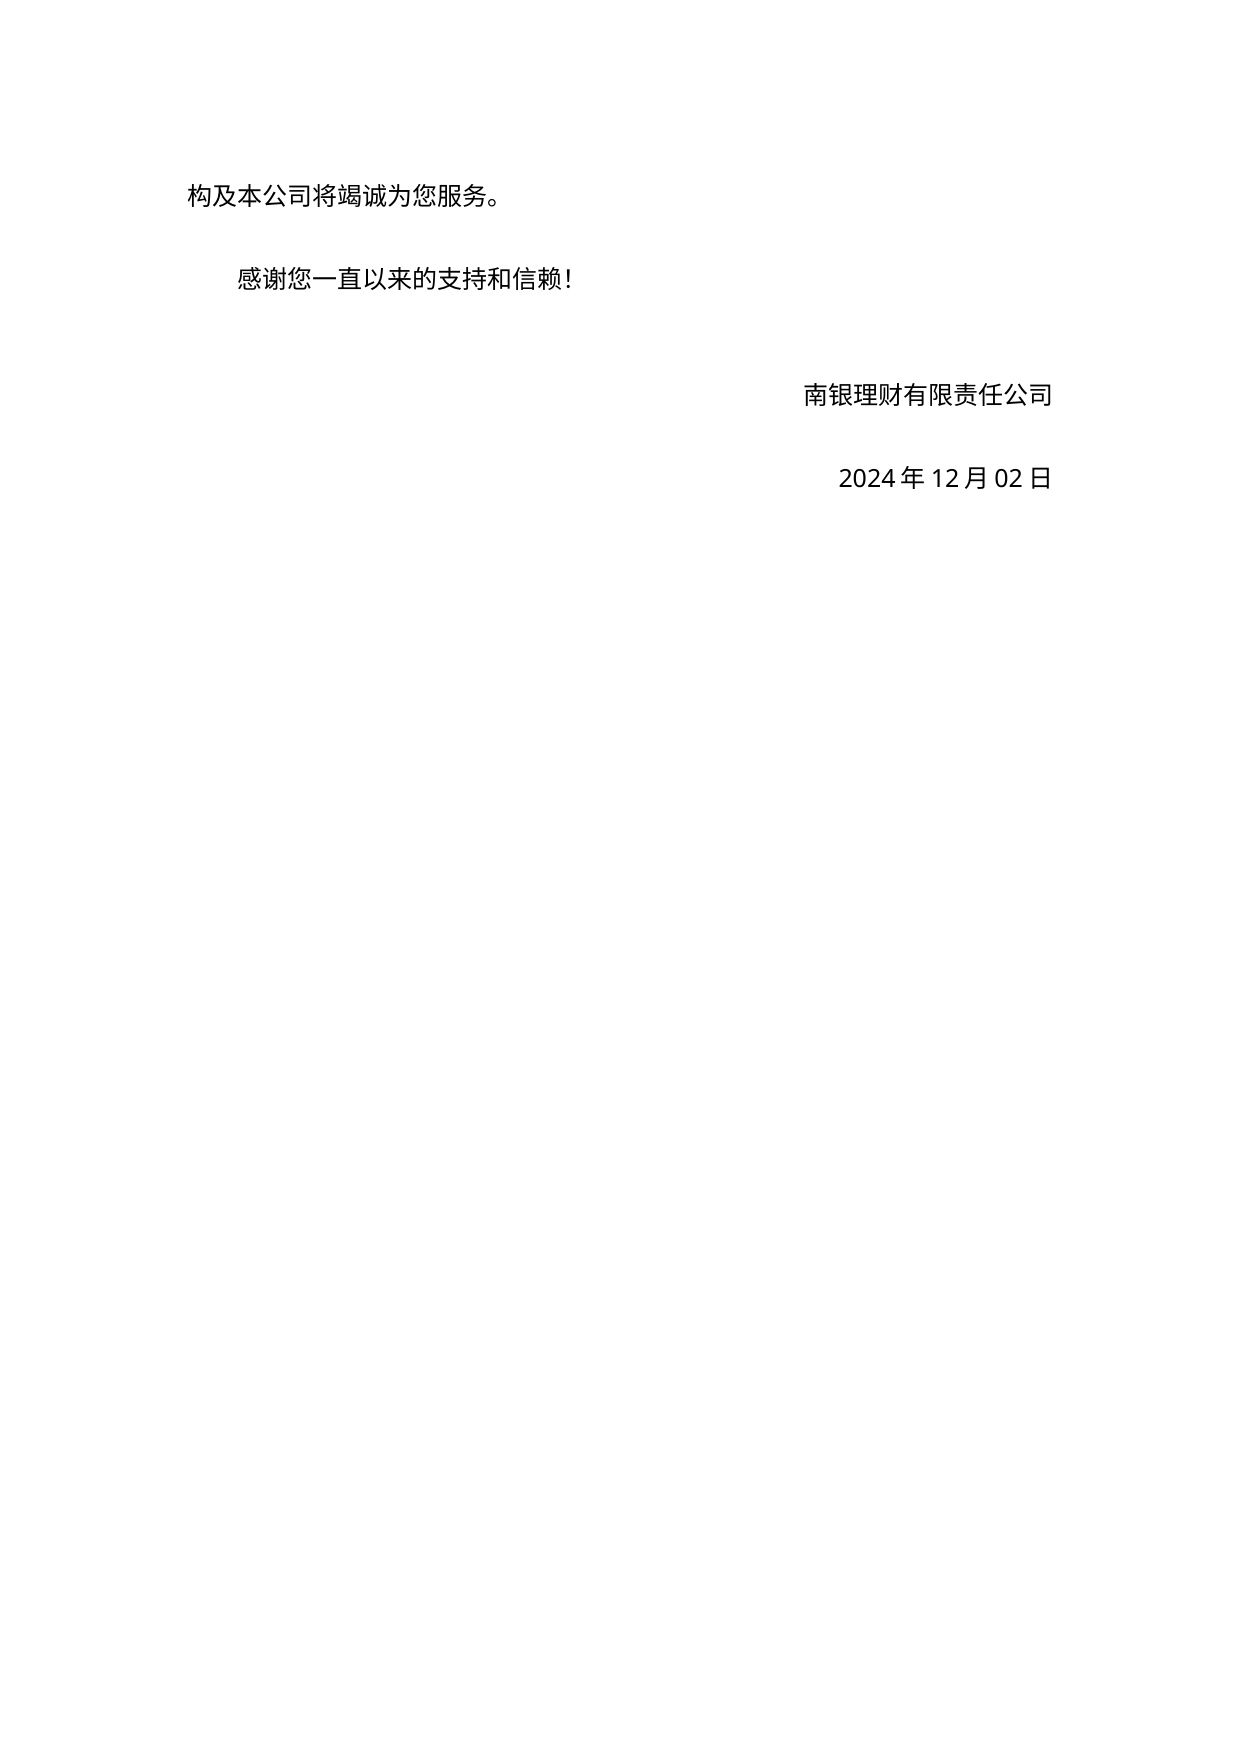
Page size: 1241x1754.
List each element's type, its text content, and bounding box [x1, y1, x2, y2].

text 感谢您一直以来的支持和信赖！ [187, 245, 1053, 310]
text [187, 162, 1053, 227]
text 南银理财有限责任公司 [187, 361, 1053, 426]
text 2024年12月02日 [187, 444, 1053, 509]
